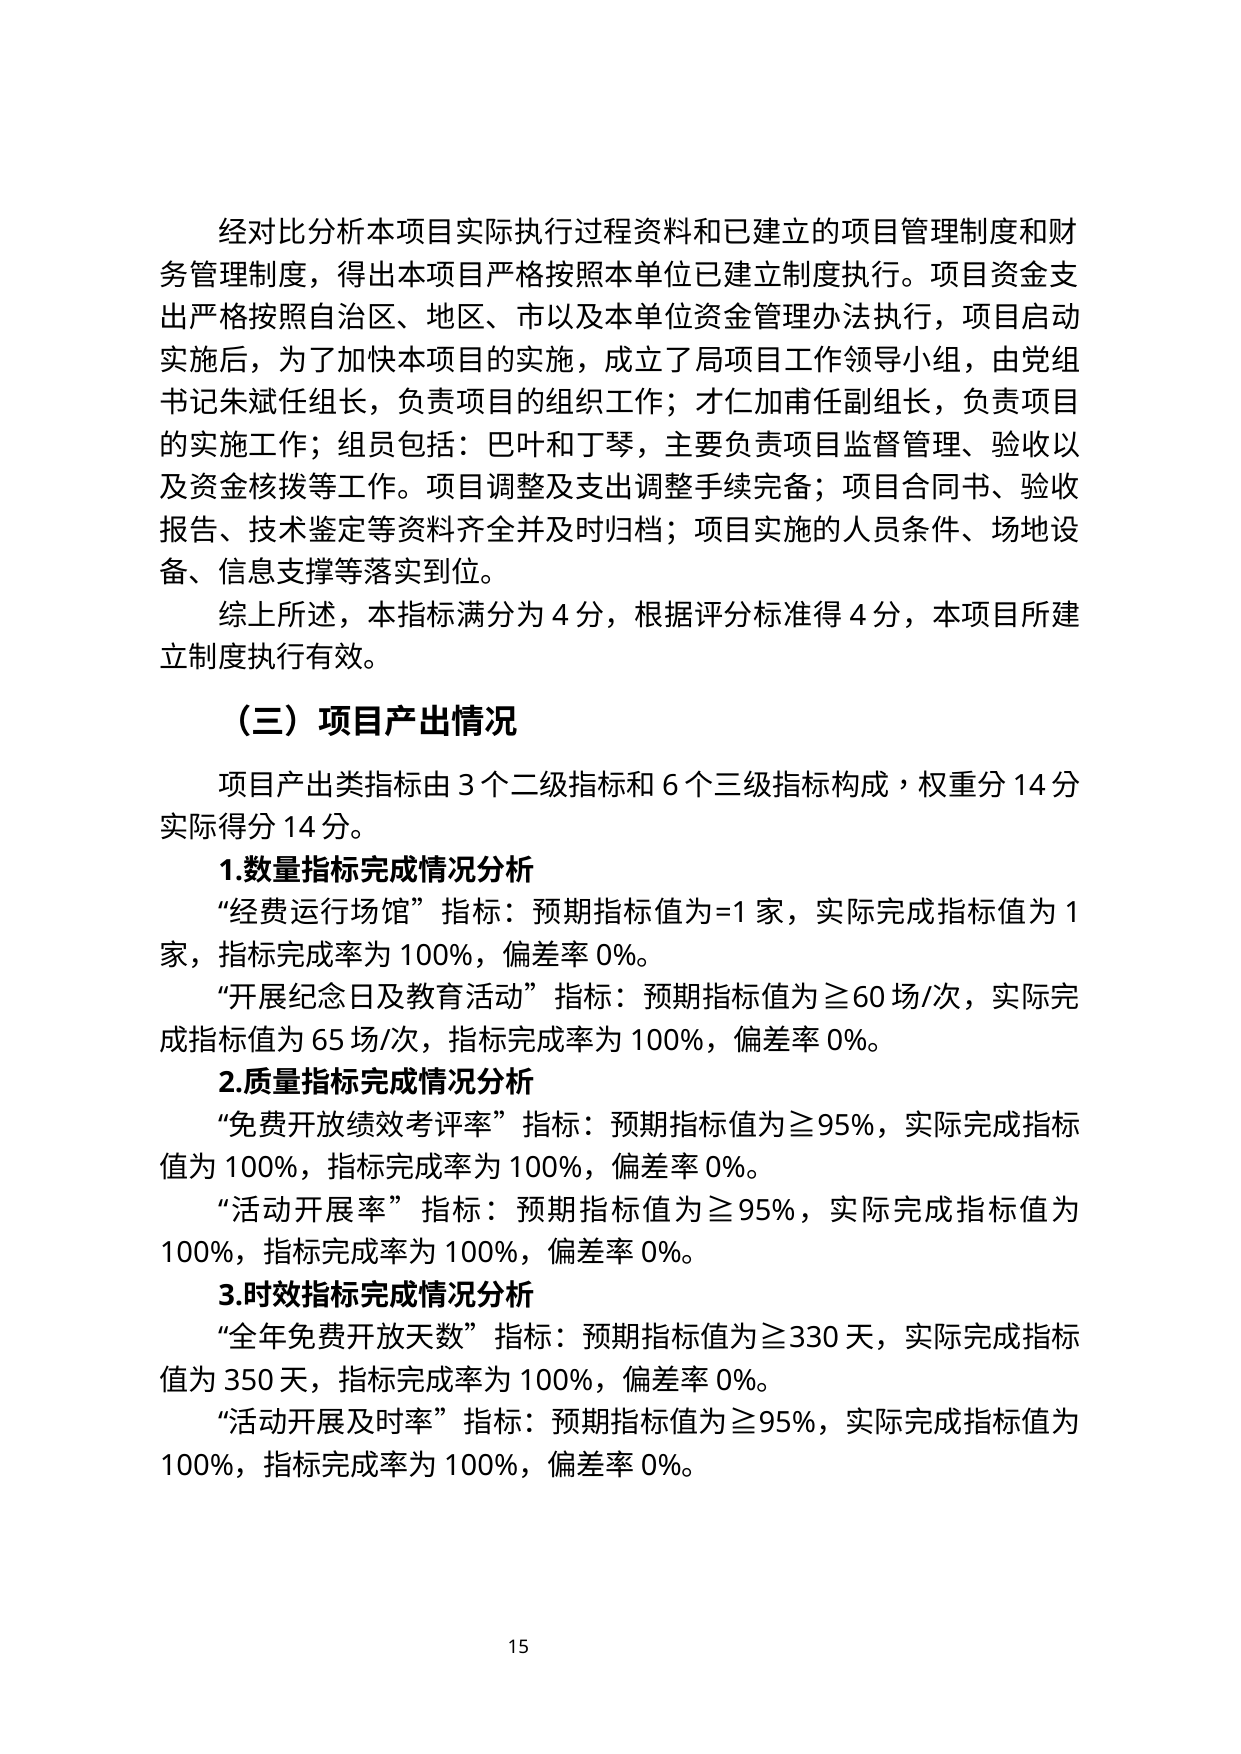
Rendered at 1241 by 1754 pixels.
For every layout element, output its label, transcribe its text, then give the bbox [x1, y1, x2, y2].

text “活动开展率”指标：预期指标值为≧95%，实际完成指标值为100%，指标完成率为100%，偏差率0%。 [159, 1186, 1081, 1271]
text “全年免费开放天数”指标：预期指标值为≧330天，实际完成指标值为350天，指标完成率为100%，偏差率0%。 [159, 1314, 1081, 1399]
subtitle 3.时效指标完成情况分析 [159, 1271, 1081, 1314]
text “活动开展及时率”指标：预期指标值为≧95%，实际完成指标值为100%，指标完成率为100%，偏差率0%。 [159, 1399, 1081, 1484]
text “经费运行场馆”指标：预期指标值为=1家，实际完成指标值为1家，指标完成率为100%，偏差率0%。 [159, 889, 1081, 974]
text “免费开放绩效考评率”指标：预期指标值为≧95%，实际完成指标值为100%，指标完成率为100%，偏差率0%。 [159, 1101, 1081, 1186]
text 经对比分析本项目实际执行过程资料和已建立的项目管理制度和财务管理制度，得出本项目严格按照本单位已建立制度执行。项目资金支出严格按照自治区、地区、市以及本单位资金管理办法执行，项目启动实施后，为了加快本项目的实施，成立了局项目工作领导小组，由党组书记朱斌任组长，负责项目的组织工作；才仁加甫任副组长，负责项目的实施工作；组员包括：巴叶和丁琴，主要负责项目监督管理、验收以及资金核拨等工作。项目调整及支出调整手续完备；项目合同书、验收报告、技术鉴定等资料齐全并及时归档；项目实施的人员条件、场地设备、信息支撑等落实到位。 [159, 209, 1081, 591]
subtitle 2.质量指标完成情况分析 [159, 1059, 1081, 1101]
text 项目产出类指标由3个二级指标和6个三级指标构成，权重分14分，实际得分14分。 [159, 761, 1081, 846]
subtitle 1.数量指标完成情况分析 [159, 846, 1081, 889]
text 综上所述，本指标满分为4分，根据评分标准得4分，本项目所建立制度执行有效。 [159, 591, 1081, 676]
subtitle （三）项目产出情况 [218, 676, 1081, 761]
text “开展纪念日及教育活动”指标：预期指标值为≧60场/次，实际完成指标值为65场/次，指标完成率为100%，偏差率0%。 [159, 974, 1081, 1059]
